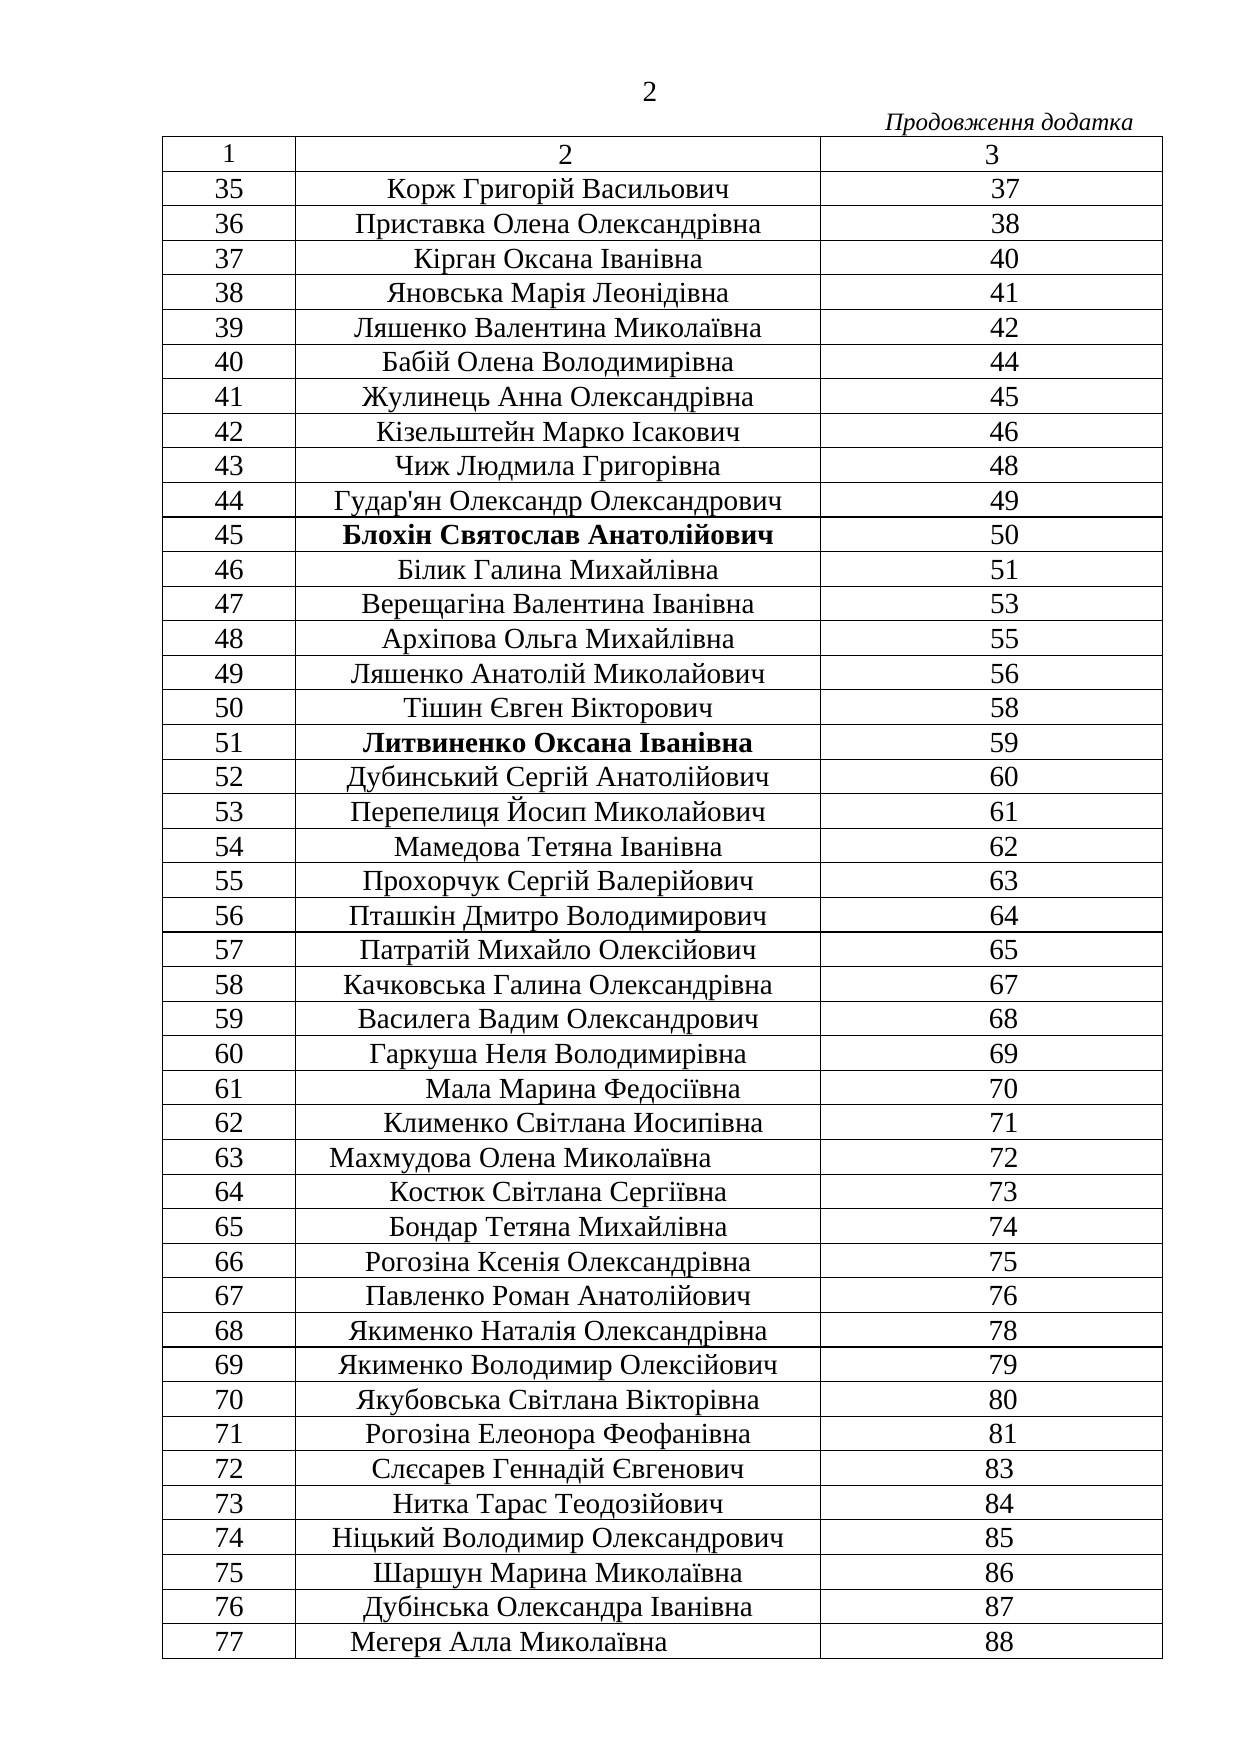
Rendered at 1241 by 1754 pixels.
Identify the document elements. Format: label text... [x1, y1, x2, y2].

table_cell 46 [163, 552, 295, 586]
table_cell Приставка Олена Олександрівна [296, 206, 820, 240]
table_cell Перепелиця Йосип Миколайович [296, 794, 820, 828]
table_cell 71 [163, 1417, 295, 1450]
table_cell 49 [821, 483, 1162, 516]
table_cell Прохорчук Сергій Валерійович [296, 863, 820, 897]
table_cell 81 [821, 1417, 1162, 1450]
table_cell 46 [821, 414, 1162, 447]
table_cell 59 [821, 725, 1162, 758]
table_cell 69 [163, 1348, 295, 1381]
table_cell Кірган Оксана Іванівна [296, 241, 820, 274]
table_cell 63 [821, 863, 1162, 897]
table_cell 37 [163, 241, 295, 274]
table_cell 51 [163, 725, 295, 758]
table_cell 53 [163, 794, 295, 828]
table_cell 83 [821, 1451, 1162, 1485]
table_cell 67 [821, 967, 1162, 1001]
table_cell 73 [163, 1486, 295, 1519]
table_cell 72 [163, 1451, 295, 1485]
table_cell Патратій Михайло Олексійович [296, 933, 820, 966]
table_cell 35 [163, 172, 295, 205]
table_cell Пташкін Дмитро Володимирович [296, 898, 820, 931]
table_cell Качковська Галина Олександрівна [296, 967, 820, 1001]
table_cell Дубінська Олександра Іванівна [296, 1590, 820, 1623]
table_cell 71 [821, 1105, 1162, 1139]
table_cell 61 [163, 1071, 295, 1104]
table_cell Литвиненко Оксана Іванівна [296, 725, 820, 758]
table_cell 85 [821, 1520, 1162, 1554]
table_cell 54 [163, 829, 295, 862]
table_cell 67 [163, 1278, 295, 1312]
table_cell Бабій Олена Володимирівна [296, 345, 820, 378]
table_cell 72 [821, 1140, 1162, 1173]
table_cell 45 [163, 518, 295, 551]
table_cell Ніцький Володимир Олександрович [296, 1520, 820, 1554]
table_cell Блохін Святослав Анатолійович [296, 518, 820, 551]
table_cell 73 [821, 1175, 1162, 1208]
table_cell 75 [163, 1555, 295, 1588]
table_cell 74 [821, 1209, 1162, 1243]
table_cell 62 [163, 1105, 295, 1139]
table_cell 59 [163, 1002, 295, 1035]
table_cell 66 [163, 1244, 295, 1277]
table_cell Бондар Тетяна Михайлівна [296, 1209, 820, 1243]
table_cell 64 [821, 898, 1162, 931]
table_cell 22 [296, 137, 820, 171]
table_cell 56 [821, 656, 1162, 689]
table_cell Ляшенко Валентина Миколаївна [296, 310, 820, 343]
table_cell 43 [163, 448, 295, 482]
table_cell Кізельштейн Марко Ісакович [296, 414, 820, 447]
table_cell 65 [821, 933, 1162, 966]
table_cell Павленко Роман Анатолійович [296, 1278, 820, 1312]
table_cell 40 [163, 345, 295, 378]
table_cell 1 [163, 137, 295, 171]
table_cell 53 [821, 587, 1162, 620]
table_cell 70 [163, 1382, 295, 1416]
table_cell 37 [821, 172, 1162, 205]
table_cell Дубинський Сергій Анатолійович [296, 760, 820, 793]
table_cell 49 [163, 656, 295, 689]
table_cell 60 [163, 1036, 295, 1070]
table_cell Рогозіна Елеонора Феофанівна [296, 1417, 820, 1450]
table_cell 48 [821, 448, 1162, 482]
table_cell 47 [163, 587, 295, 620]
table_cell 48 [163, 621, 295, 655]
table_cell Нитка Тарас Теодозійович [296, 1486, 820, 1519]
table_cell 52 [163, 760, 295, 793]
table_cell Слєсарев Геннадій Євгенович [296, 1451, 820, 1485]
table_cell 50 [821, 518, 1162, 551]
table_cell 78 [821, 1313, 1162, 1346]
table_cell Махмудова Олена Миколаївна Юрій [296, 1140, 820, 1173]
table_cell 38 [821, 206, 1162, 240]
table_cell 44 [821, 345, 1162, 378]
table_cell 80 [821, 1382, 1162, 1416]
table_cell 3 [821, 137, 1162, 171]
table_cell 41 [821, 275, 1162, 309]
table_cell 87 [821, 1590, 1162, 1623]
table_cell Якименко Володимир Олексійович [296, 1348, 820, 1381]
table_cell 56 [163, 898, 295, 931]
table_cell Рогозіна Ксенія Олександрівна [296, 1244, 820, 1277]
table_cell Шаршун Марина Миколаївна [296, 1555, 820, 1588]
table_cell Василега Вадим Олександрович [296, 1002, 820, 1035]
table_cell Гаркуша Неля Володимирівна [296, 1036, 820, 1070]
table_cell Тішин Євген Вікторович [296, 690, 820, 724]
table_cell 84 [821, 1486, 1162, 1519]
table_cell Чиж Людмила Григорівна [296, 448, 820, 482]
table_cell 36 [163, 206, 295, 240]
table_cell 74 [163, 1520, 295, 1554]
table_cell 42 [163, 414, 295, 447]
table_cell 75 [821, 1244, 1162, 1277]
table_cell 55 [821, 621, 1162, 655]
table_cell Гудар'ян Олександр Олександрович [296, 483, 820, 516]
table_cell 62 [821, 829, 1162, 862]
table_cell 61 [821, 794, 1162, 828]
table_cell 41 [163, 379, 295, 413]
table_cell 65 [163, 1209, 295, 1243]
table_cell Жулинець Анна Олександрівна [296, 379, 820, 413]
table_cell 69 [821, 1036, 1162, 1070]
table_cell 39 [163, 310, 295, 343]
table_cell 77 [163, 1624, 295, 1658]
table_cell Ляшенко Анатолій Миколайович [296, 656, 820, 689]
table_cell Якубовська Світлана Вікторівна [296, 1382, 820, 1416]
table_cell 42 [821, 310, 1162, 343]
table_cell 55 [163, 863, 295, 897]
table_cell Архіпова Ольга Михайлівна [296, 621, 820, 655]
table_cell Клименко Світлана Иосипівна [296, 1105, 820, 1139]
table_cell Мамедова Тетяна Іванівна [296, 829, 820, 862]
table_cell 79 [821, 1348, 1162, 1381]
table_cell Яновська Марія Леонідівна [296, 275, 820, 309]
table_cell Верещагіна Валентина Іванівна [296, 587, 820, 620]
table_cell Мала Марина Федосіївна [296, 1071, 820, 1104]
table_cell 57 [163, 933, 295, 966]
table_cell 86 [821, 1555, 1162, 1588]
table_cell Корж Григорій Васильович [296, 172, 820, 205]
table_cell Мегеря Алла Миколаївна мир Ол [296, 1624, 820, 1658]
table_cell 51 [821, 552, 1162, 586]
table_cell 50 [163, 690, 295, 724]
table_cell Костюк Світлана Сергіївна [296, 1175, 820, 1208]
table_cell 64 [163, 1175, 295, 1208]
table_cell 58 [821, 690, 1162, 724]
table_cell 40 [821, 241, 1162, 274]
table_cell 68 [163, 1313, 295, 1346]
table_cell 60 [821, 760, 1162, 793]
table_cell 76 [163, 1590, 295, 1623]
table_cell 70 [821, 1071, 1162, 1104]
table_cell 63 [163, 1140, 295, 1173]
table_cell 76 [821, 1278, 1162, 1312]
table_cell 88 [821, 1624, 1162, 1658]
table_cell 44 [163, 483, 295, 516]
table_cell Якименко Наталія Олександрівна [296, 1313, 820, 1346]
table_cell 38 [163, 275, 295, 309]
table_cell 45 [821, 379, 1162, 413]
table_cell 68 [821, 1002, 1162, 1035]
table_cell Білик Галина Михайлівна [296, 552, 820, 586]
table_cell 58 [163, 967, 295, 1001]
